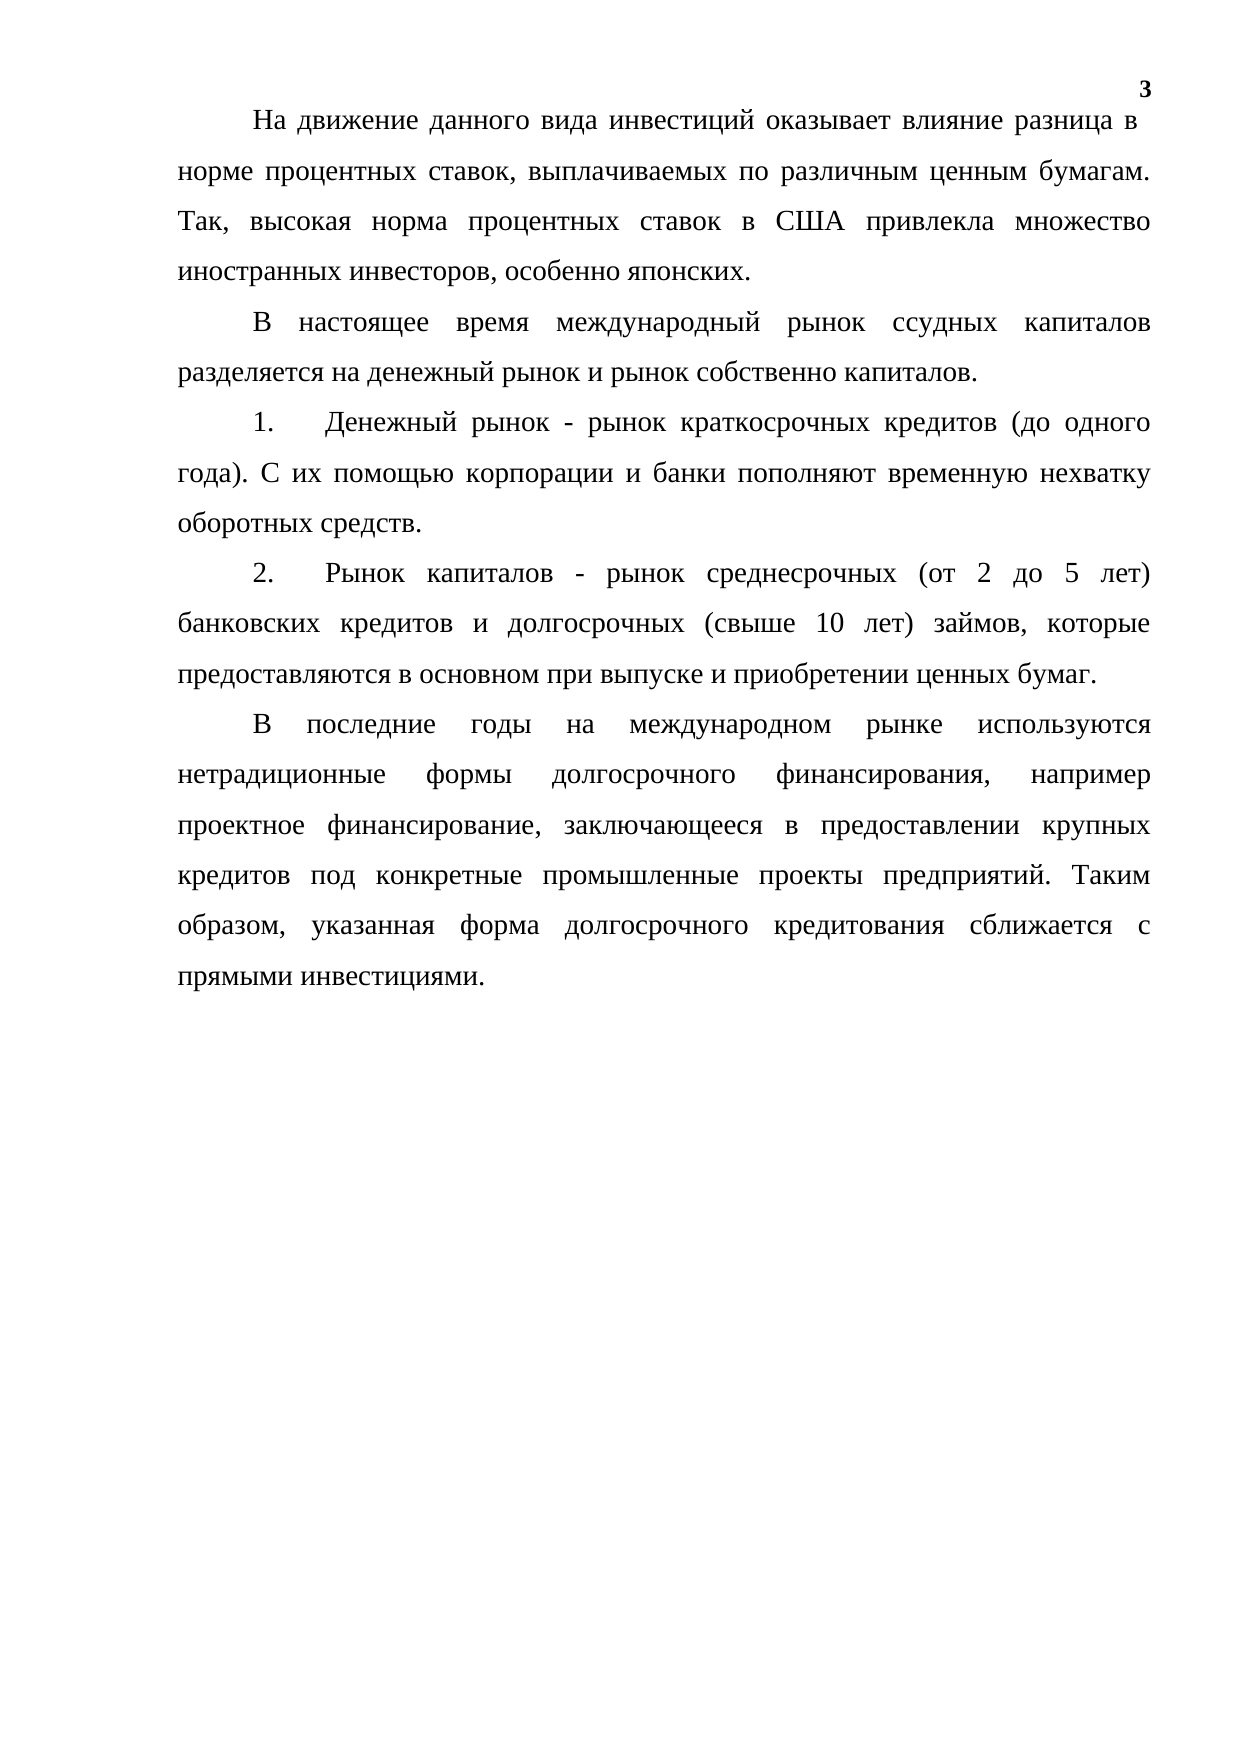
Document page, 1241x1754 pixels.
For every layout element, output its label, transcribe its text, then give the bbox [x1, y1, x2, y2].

text В последние годы на международном рынке используются нетрадиционные формы долгосрочного финансирования, например проектное финансирование, заключающееся в предоставлении крупных кредитов под конкретные промышленные проекты предприятий. Таким образом, указанная форма долгосрочного кредитования сближается с прямыми инвестициями. [177, 706, 1152, 991]
text В настоящее время международный рынок ссудных капиталов разделяется на денежный рынок и рынок собственно капиталов. [177, 304, 1152, 388]
text На движение данного вида инвестиций оказывает влияние разница в норме процентных ставок, выплачиваемых по различным ценным бумагам. Так, высокая норма процентных ставок в США привлекла множество иностранных инвесторов, особенно японских. [177, 102, 1152, 287]
text 2. Рынок капиталов - рынок среднесрочных (от 2 до 5 лет) банковских кредитов и долгосрочных (свыше 10 лет) займов, которые предоставляются в основном при выпуске и приобретении ценных бумаг. [177, 555, 1152, 689]
text 1. Денежный рынок - рынок краткосрочных кредитов (до одного года). С их помощью корпорации и банки пополняют временную нехватку оборотных средств. [177, 404, 1152, 538]
